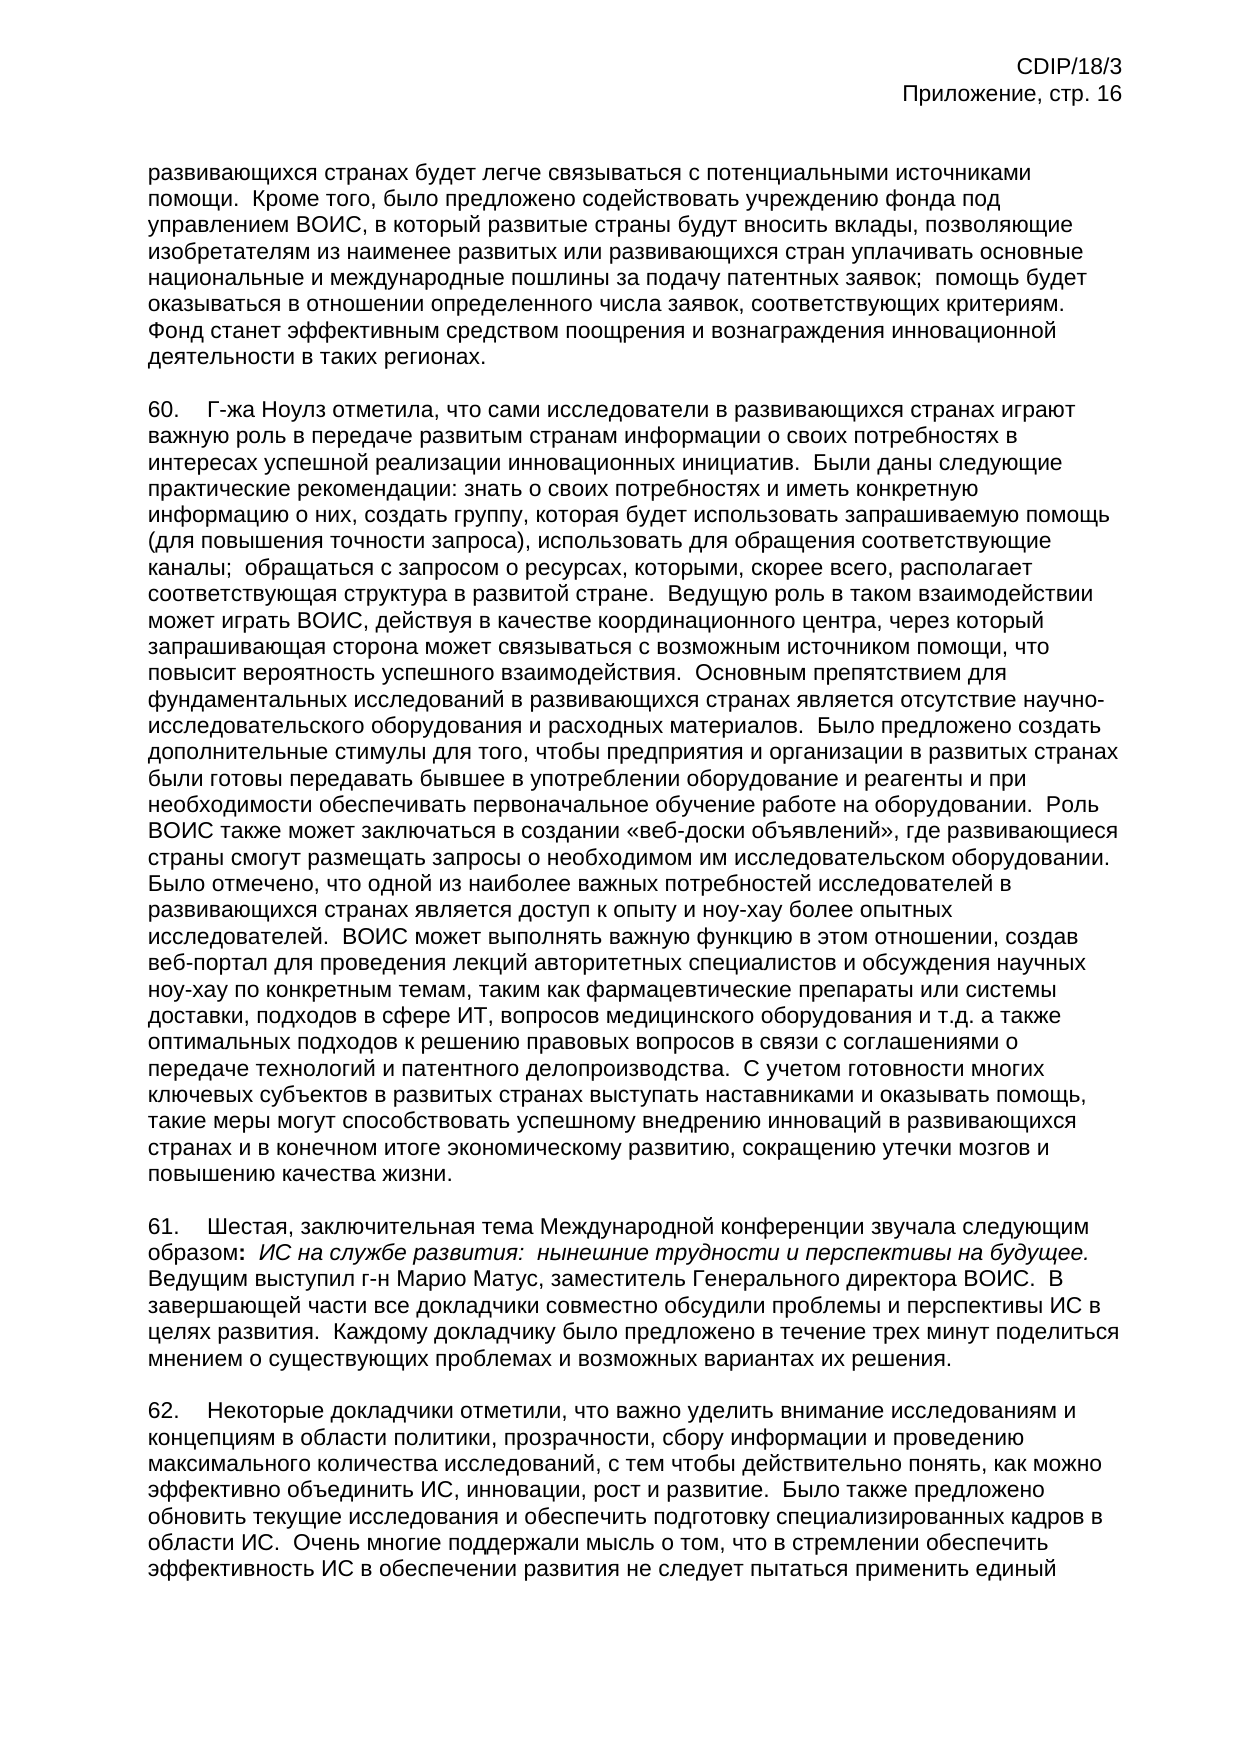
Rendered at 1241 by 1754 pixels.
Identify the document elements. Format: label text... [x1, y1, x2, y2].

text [148, 1397, 1122, 1582]
text 60. Г-жа Ноулз отметила, что сами исследователи в развивающихся странах играют важную роль в передаче развитым странам информации о своих потребностях в интересах успешной реализации инновационных инициатив. Были даны следующие практические рекомендации: знать о своих потребностях и иметь конкретную информацию о них, создать группу, которая будет использовать запрашиваемую помощь (для повышения точности запроса), использовать для обращения соответствующие каналы; обращаться с запросом о ресурсах, которыми, скорее всего, располагает соответствующая структура в развитой стране. Ведущую роль в таком взаимодействии может играть ВОИС, действуя в качестве координационного центра, через который запрашивающая сторона может связываться с возможным источником помощи, что повысит вероятность успешного взаимодействия. Основным препятствием для фундаментальных исследований в развивающихся странах является отсутствие научно-исследовательского оборудования и расходных материалов. Было предложено создать дополнительные стимулы для того, чтобы предприятия и организации в развитых странах были готовы передавать бывшее в употреблении оборудование и реагенты и при необходимости обеспечивать первоначальное обучение работе на оборудовании. Роль ВОИС также может заключаться в создании «веб-доски объявлений», где развивающиеся страны смогут размещать запросы о необходимом им исследовательском оборудовании. Было отмечено, что одной из наиболее важных потребностей исследователей в развивающихся странах является доступ к опыту и ноу-хау более опытных исследователей. ВОИС может выполнять важную функцию в этом отношении, создав веб-портал для проведения лекций авторитетных специалистов и обсуждения научных ноу-хау по конкретным темам, таким как фармацевтические препараты или системы доставки, подходов в сфере ИТ, вопросов медицинского оборудования и т.д. а также оптимальных подходов к решению правовых вопросов в связи с соглашениями о передаче технологий и патентного делопроизводства. С учетом готовности многих ключевых субъектов в развитых странах выступать наставниками и оказывать помощь, такие меры могут способствовать успешному внедрению инноваций в развивающихся странах и в конечном итоге экономическому развитию, сокращению утечки мозгов и повышению качества жизни. [148, 396, 1122, 1186]
text 61. Шестая, заключительная тема Международной конференции звучала следующим образом: ИС на службе развития: нынешние трудности и перспективы на будущее. Ведущим выступил г-н Марио Матус, заместитель Генерального директора ВОИС. В завершающей части все докладчики совместно обсудили проблемы и перспективы ИС в целях развития. Каждому докладчику было предложено в течение трех минут поделиться мнением о существующих проблемах и возможных вариантах их решения. [148, 1213, 1122, 1371]
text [148, 158, 1122, 369]
